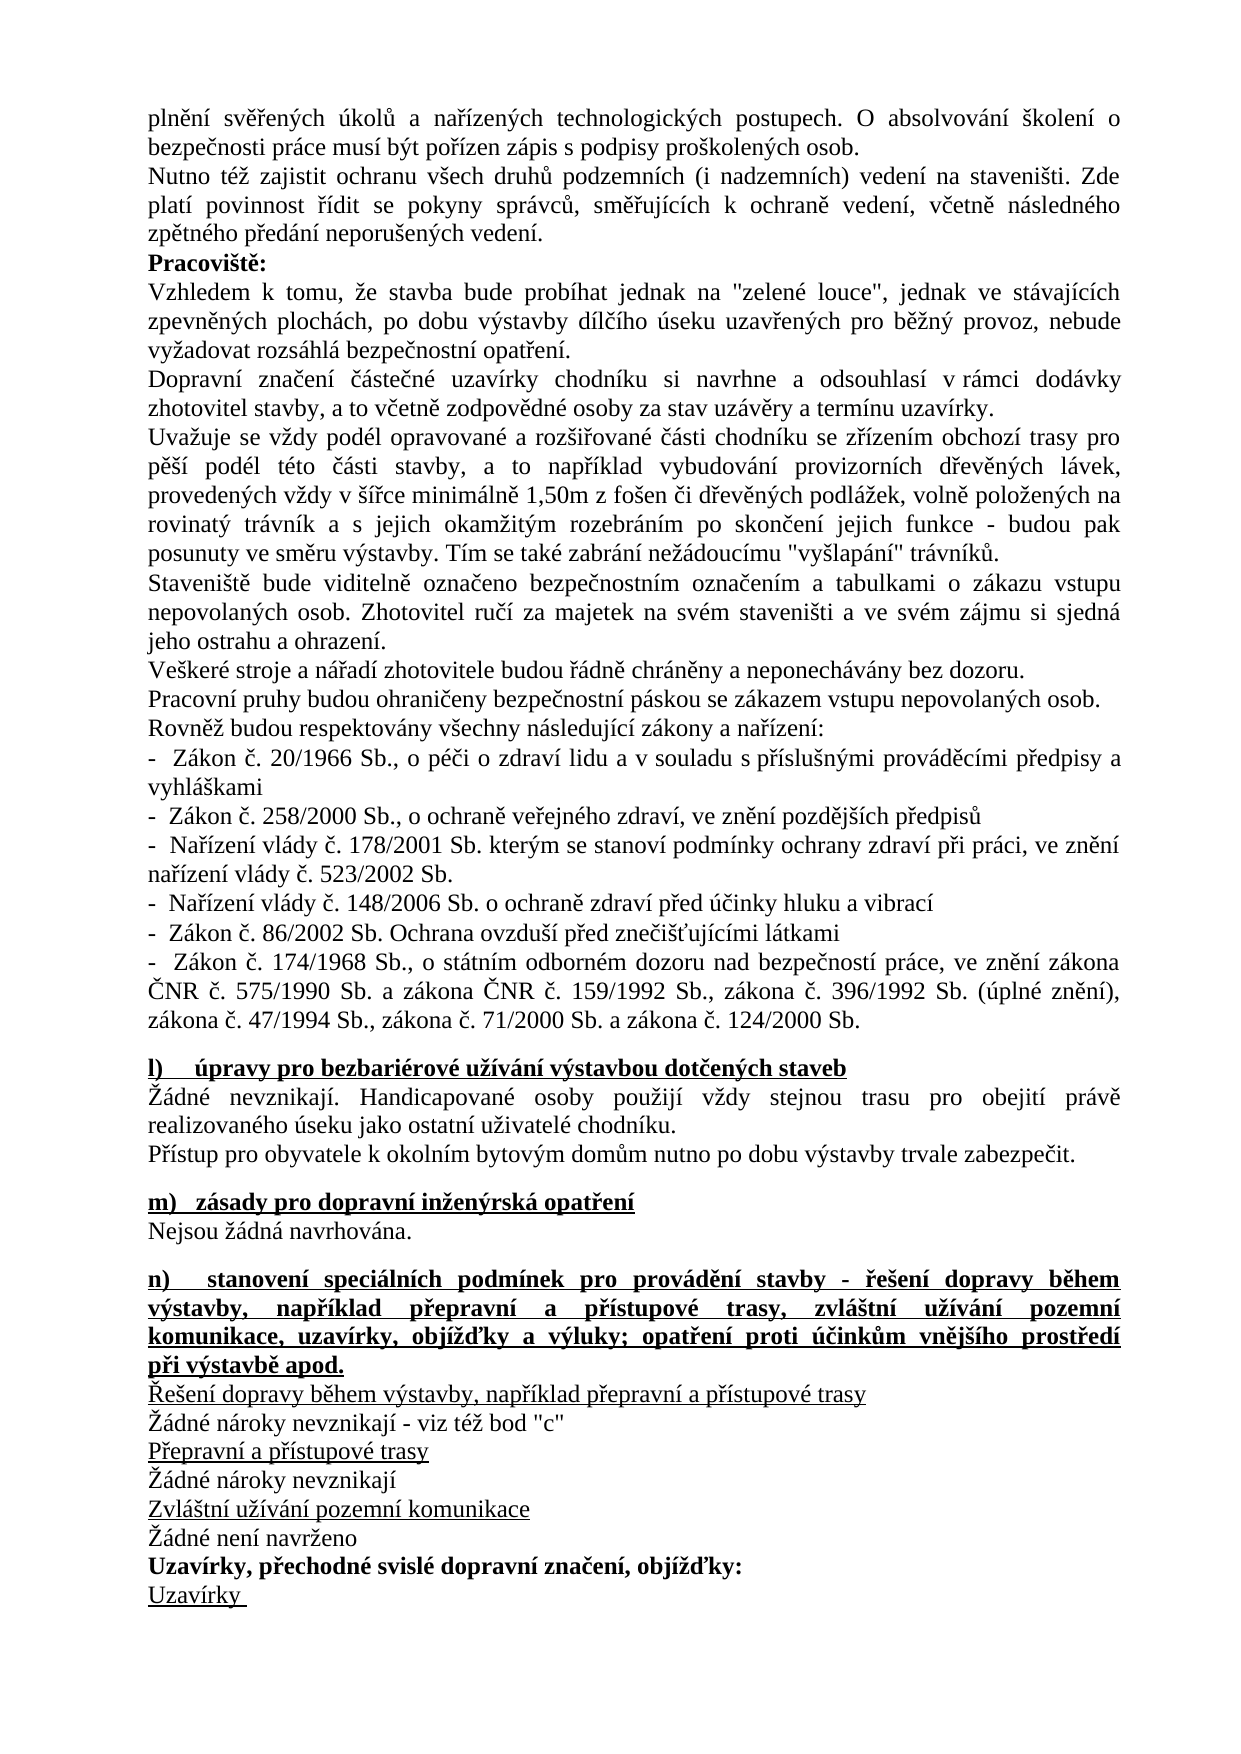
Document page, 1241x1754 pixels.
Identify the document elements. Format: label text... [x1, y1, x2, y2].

text - Zákon č. 86/2002 Sb. Ochrana ovzduší před znečišťujícími látkami [148, 917, 1121, 946]
text Nutno též zajistit ochranu všech druhů podzemních (i nadzemních) vedení na staveništi. Zde platí povinnost řídit se pokyny správců, směřujících k ochraně vedení, včetně následného zpětného předání neporušených vedení. [148, 161, 1121, 247]
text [148, 103, 1121, 161]
text Pracovní pruhy budou ohraničeny bezpečnostní páskou se zákazem vstupu nepovolaných osob. [148, 684, 1121, 713]
text Pracoviště: [148, 247, 1121, 276]
text n) stanovení speciálních podmínek pro provádění stavby - řešení dopravy během výstavby, například přepravní a přístupové trasy, zvláštní užívání pozemní komunikace, uzavírky, objížďky a výluky; opatření proti účinkům vnějšího prostředí při výstavbě apod. [148, 1348, 1121, 1379]
text n) stanovení speciálních podmínek pro provádění stavby - řešení dopravy během výstavby, například přepravní a přístupové trasy, zvláštní užívání pozemní komunikace, uzavírky, objížďky a výluky; opatření proti účinkům vnějšího prostředí při výstavbě apod. [148, 1319, 1121, 1346]
text - Nařízení vlády č. 148/2006 Sb. o ochraně zdraví před účinky hluku a vibrací [148, 888, 1121, 917]
text Uvažuje se vždy podél opravované a rozšiřované části chodníku se zřízením obchozí trasy pro pěší podél této části stavby, a to například vybudování provizorních dřevěných lávek, provedených vždy v šířce minimálně 1,50m z fošen či dřevěných podlážek, volně položených na rovinatý trávník a s jejich okamžitým rozebráním po skončení jejich funkce - budou pak posunuty ve směru výstavby. Tím se také zabrání nežádoucímu "vyšlapání" trávníků. [148, 421, 1121, 567]
text Řešení dopravy během výstavby, například přepravní a přístupové trasy [148, 1379, 1121, 1408]
text n) stanovení speciálních podmínek pro provádění stavby - řešení dopravy během výstavby, například přepravní a přístupové trasy, zvláštní užívání pozemní komunikace, uzavírky, objížďky a výluky; opatření proti účinkům vnějšího prostředí při výstavbě apod. [148, 1290, 1121, 1318]
text Staveniště bude viditelně označeno bezpečnostním označením a tabulkami o zákazu vstupu nepovolaných osob. Zhotovitel ručí za majetek na svém staveništi a ve svém zájmu si sjedná jeho ostrahu a ohrazení. [148, 567, 1121, 655]
text Přístup pro obyvatele k okolním bytovým domům nutno po dobu výstavby trvale zabezpečit. [148, 1139, 1121, 1168]
text Žádné nároky nevznikají [148, 1465, 1121, 1494]
text Nejsou žádná navrhována. [148, 1216, 1121, 1245]
text Rovněž budou respektovány všechny následující zákony a nařízení: [148, 713, 1121, 742]
text Přepravní a přístupové trasy [148, 1436, 1121, 1465]
text Uzavírky, přechodné svislé dopravní značení, objížďky: [148, 1551, 1121, 1580]
text Uzavírky [148, 1580, 1121, 1609]
text - Zákon č. 20/1966 Sb., o péči o zdraví lidu a v souladu s příslušnými prováděcími předpisy a vyhláškami [148, 742, 1121, 801]
text n) stanovení speciálních podmínek pro provádění stavby - řešení dopravy během výstavby, například přepravní a přístupové trasy, zvláštní užívání pozemní komunikace, uzavírky, objížďky a výluky; opatření proti účinkům vnějšího prostředí při výstavbě apod. [148, 1264, 1121, 1289]
text Veškeré stroje a nářadí zhotovitele budou řádně chráněny a neponechávány bez dozoru. [148, 655, 1121, 684]
text m) zásady pro dopravní inženýrská opatření [148, 1187, 1121, 1216]
text l) úpravy pro bezbariérové užívání výstavbou dotčených staveb [148, 1053, 1121, 1082]
text - Nařízení vlády č. 178/2001 Sb. kterým se stanoví podmínky ochrany zdraví při práci, ve znění nařízení vlády č. 523/2002 Sb. [148, 830, 1121, 888]
text Žádné nároky nevznikají - viz též bod "c" [148, 1408, 1121, 1436]
text Žádné není navrženo [148, 1523, 1121, 1551]
text Žádné nevznikají. Handicapované osoby použijí vždy stejnou trasu pro obejití právě realizovaného úseku jako ostatní uživatelé chodníku. [148, 1082, 1121, 1139]
text - Zákon č. 258/2000 Sb., o ochraně veřejného zdraví, ve znění pozdějších předpisů [148, 801, 1121, 830]
text Zvláštní užívání pozemní komunikace [148, 1494, 1121, 1523]
text Vzhledem k tomu, že stavba bude probíhat jednak na "zelené louce", jednak ve stávajících zpevněných plochách, po dobu výstavby dílčího úseku uzavřených pro běžný provoz, nebude vyžadovat rozsáhlá bezpečnostní opatření. [148, 276, 1121, 364]
text - Zákon č. 174/1968 Sb., o státním odborném dozoru nad bezpečností práce, ve znění zákona ČNR č. 575/1990 Sb. a zákona ČNR č. 159/1992 Sb., zákona č. 396/1992 Sb. (úplné znění), zákona č. 47/1994 Sb., zákona č. 71/2000 Sb. a zákona č. 124/2000 Sb. [148, 946, 1121, 1034]
text Dopravní značení částečné uzavírky chodníku si navrhne a odsouhlasí v rámci dodávky zhotovitel stavby, a to včetně zodpovědné osoby za stav uzávěry a termínu uzavírky. [148, 364, 1121, 421]
